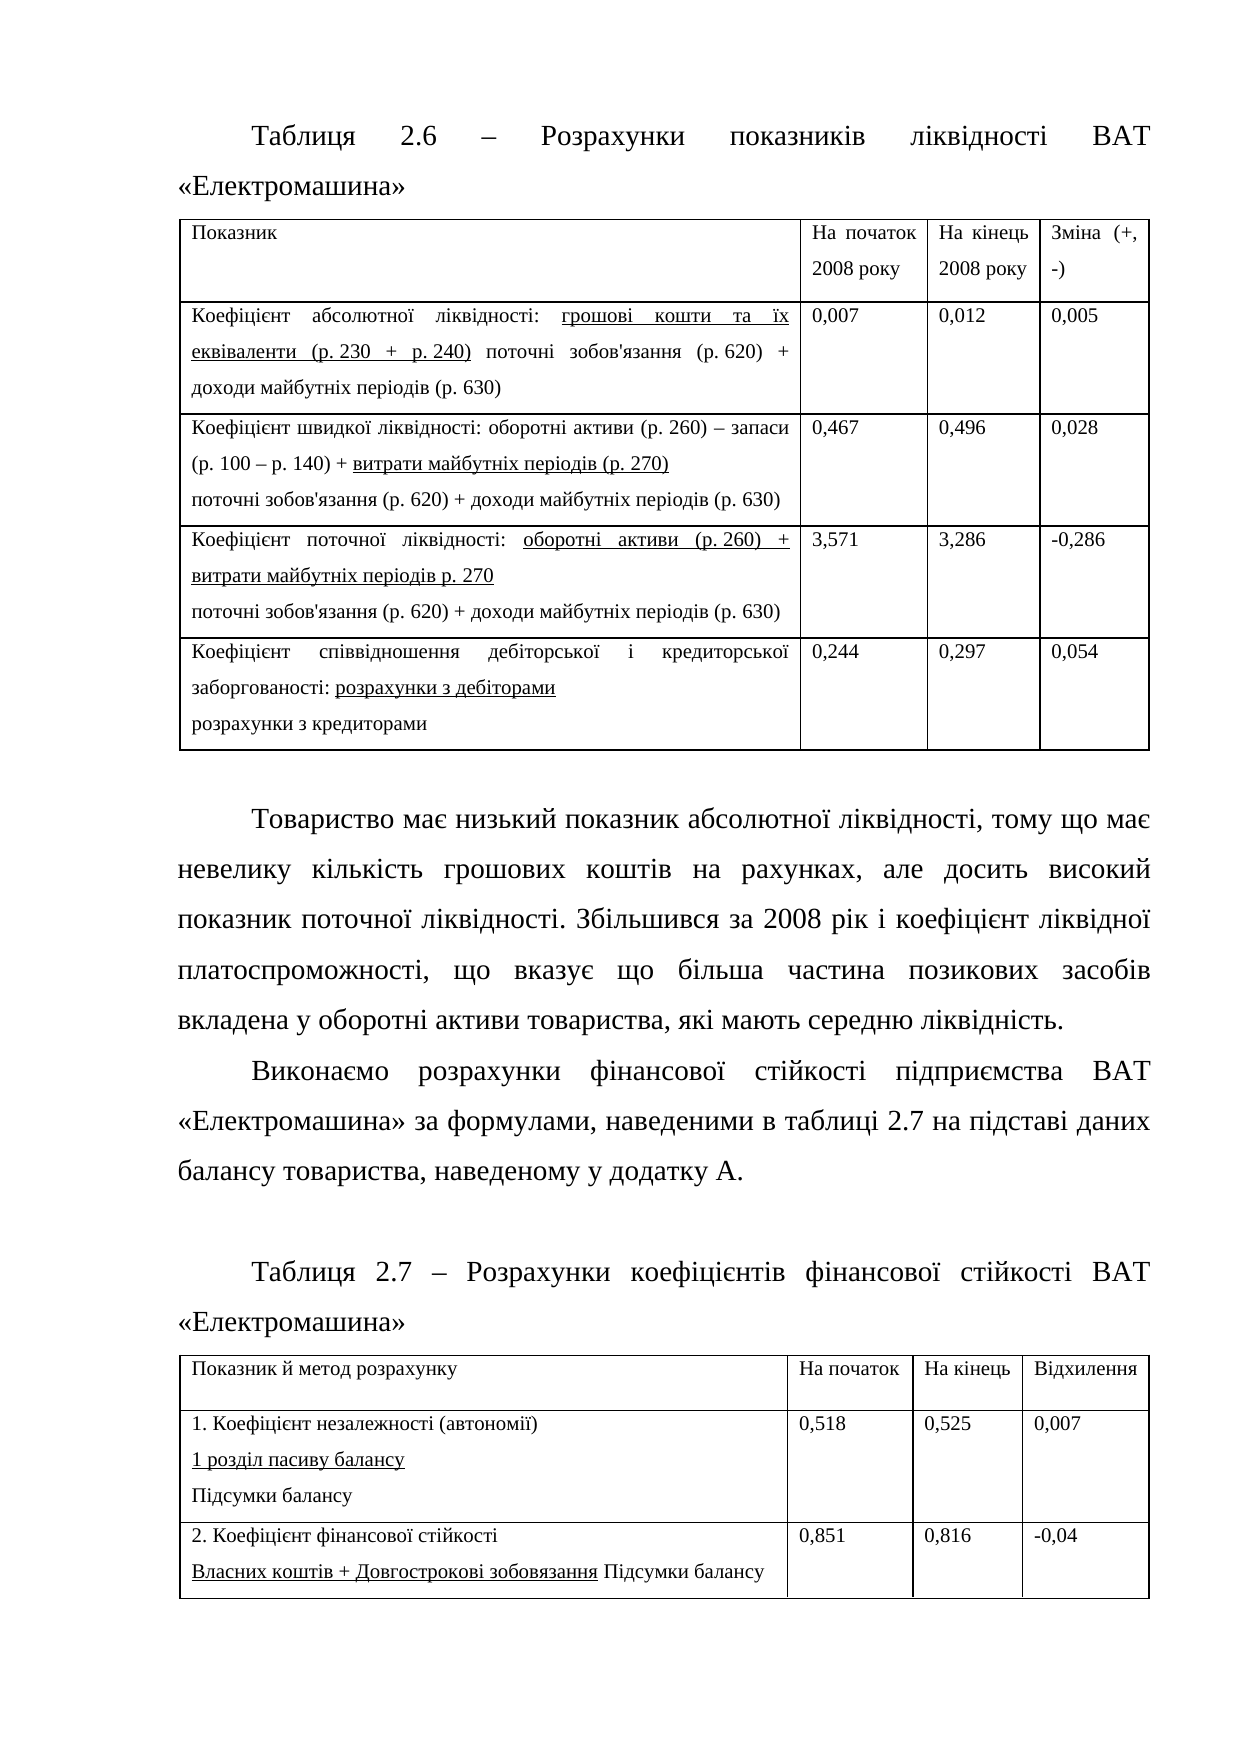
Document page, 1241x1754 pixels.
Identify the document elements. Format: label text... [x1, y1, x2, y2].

table_cell 0,467 [801, 415, 927, 525]
table_cell 0,007 [1023, 1411, 1148, 1521]
table_header Показник й метод розрахунку [181, 1356, 787, 1409]
table_cell 3,286 [928, 527, 1039, 637]
text Товариство має низький показник абсолютної ліквідності, тому що має невелику кількість грошових коштів на рахунках, але досить високий показник поточної ліквідності. Збільшився за 2008 рік і коефіцієнт ліквідної платоспроможності, що вказує що більша частина позикових засобів вкладена у оборотні активи товариства, які мають середню ліквідність. [177, 801, 1152, 1036]
table_header Показник [181, 220, 800, 301]
text Таблиця 2.7 – Розрахунки коефіцієнтів фінансової стійкості ВАТ «Електромашина» [177, 1254, 1152, 1338]
table_cell 0,851 [788, 1523, 912, 1597]
table_cell 3,571 [801, 527, 927, 637]
table_cell 0,244 [801, 639, 927, 749]
table_header На кінець 2008 року [928, 220, 1039, 301]
table_cell 0,525 [914, 1411, 1022, 1521]
table_header На початок 2008 року [801, 220, 927, 301]
table_cell 0,518 [788, 1411, 912, 1521]
text Таблиця 2.6 – Розрахунки показників ліквідності ВАТ «Електромашина» [177, 118, 1152, 202]
table_cell -0,04 [1023, 1523, 1148, 1597]
table_cell Коефіцієнт швидкої ліквідності: оборотні активи (р. 260) – запаси (р. 100 – р. 140) + витрати майбутніх періодів (р. 270) поточні зобов'язання (р. 620) + доходи майбутніх періодів (р. 630) [181, 415, 800, 525]
table_cell Коефіцієнт абсолютної ліквідності: грошові кошти та їх еквіваленти (р. 230 + р. 240) поточні зобов'язання (р. 620) + доходи майбутніх періодів (р. 630) [181, 303, 800, 413]
table_header На початок [788, 1356, 912, 1409]
table_cell 0,007 [801, 303, 927, 413]
table_cell 0,028 [1041, 415, 1148, 525]
table_cell 0,054 [1041, 639, 1148, 749]
text Виконаємо розрахунки фінансової стійкості підприємства ВАТ «Електромашина» за формулами, наведеними в таблиці 2.7 на підставі даних балансу товариства, наведеному у додатку А. [177, 1053, 1152, 1187]
table_cell 0,012 [928, 303, 1039, 413]
table_cell -0,286 [1041, 527, 1148, 637]
table_header Відхилення [1023, 1356, 1148, 1409]
table_cell 1. Коефіцієнт незалежності (автономії) 1 розділ пасиву балансу Підсумки балансу [181, 1411, 787, 1521]
table_header На кінець [914, 1356, 1022, 1409]
table_cell Коефіцієнт співвідношення дебіторської і кредиторської заборгованості: розрахунки з дебіторами розрахунки з кредиторами [181, 639, 800, 749]
table_cell 0,496 [928, 415, 1039, 525]
table_cell 0,297 [928, 639, 1039, 749]
table_cell 2. Коефіцієнт фінансової стійкості Власних коштів + Довгострокові зобовязання Підсумки балансу [181, 1523, 787, 1597]
table_cell 0,005 [1041, 303, 1148, 413]
table_header Зміна (+, -) [1041, 220, 1148, 301]
table_cell Коефіцієнт поточної ліквідності: оборотні активи (р. 260) + витрати майбутніх періодів р. 270 поточні зобов'язання (р. 620) + доходи майбутніх періодів (р. 630) [181, 527, 800, 637]
table_cell 0,816 [914, 1523, 1022, 1597]
